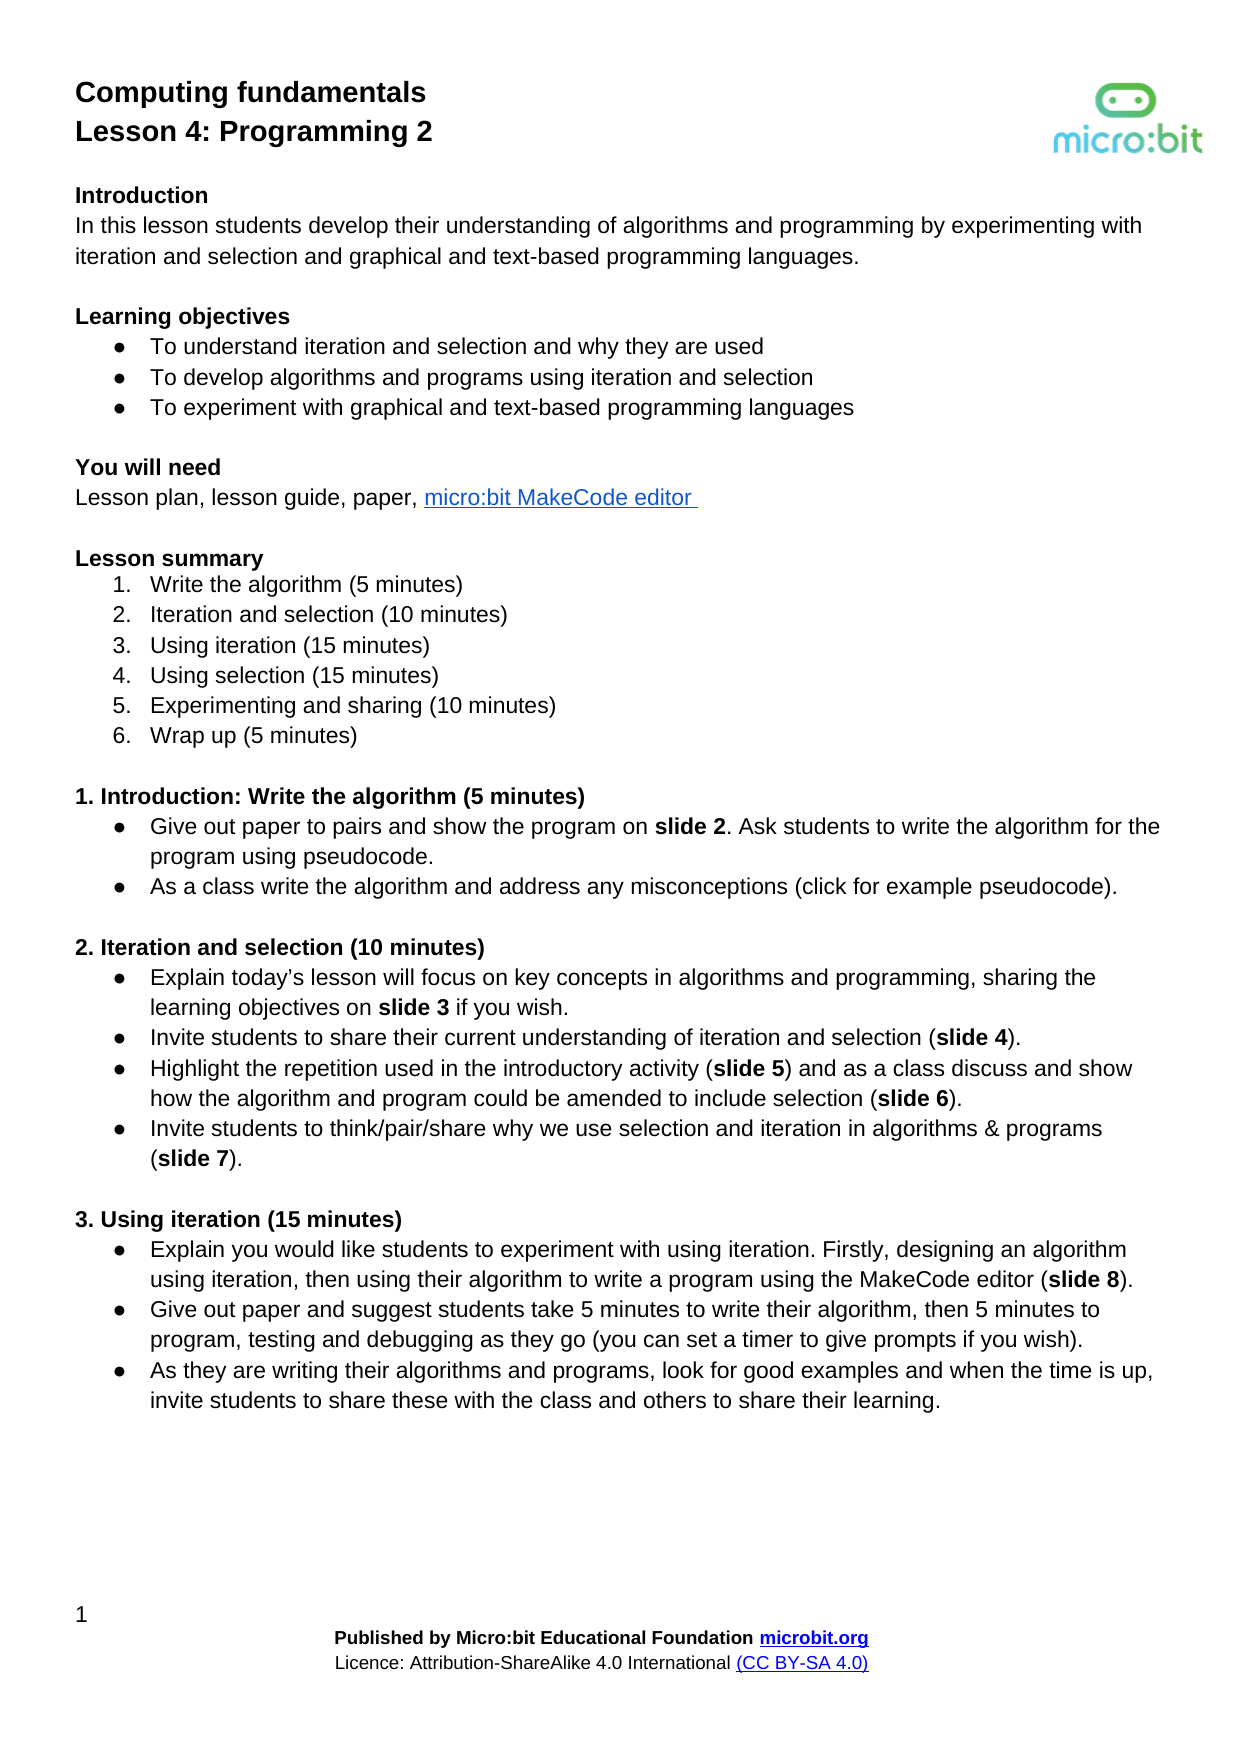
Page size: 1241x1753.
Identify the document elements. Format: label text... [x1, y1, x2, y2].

list To develop algorithms and programs using iteration and selection [112, 363, 1165, 390]
list Wrap up (5 minutes) [112, 722, 1165, 748]
list Invite students to think/pair/share why we use selection and iteration in algorithms & programs (slide 7). [112, 1115, 1165, 1171]
text Lesson summary [75, 545, 1165, 571]
text 1. Introduction: Write the algorithm (5 minutes) [75, 783, 1165, 809]
text 2. Iteration and selection (10 minutes) [75, 934, 1165, 960]
list Write the algorithm (5 minutes) [112, 571, 1165, 597]
list Invite students to share their current understanding of iteration and selection (slide 4). [112, 1024, 1165, 1051]
text Computing fundamentals Lesson 4: Programming 2 [75, 75, 1165, 147]
list Give out paper and suggest students take 5 minutes to write their algorithm, then 5 minutes to program, testing and debugging as they go (you can set a timer to give prompts if you wish). [112, 1296, 1165, 1353]
list Highlight the repetition used in the introductory activity (slide 5) and as a class discuss and show how the algorithm and program could be amended to include selection (slide 6). [112, 1054, 1165, 1111]
list Experimenting and sharing (10 minutes) [112, 692, 1165, 718]
list Give out paper to pairs and show the program on slide 2. Ask students to write the algorithm for the program using pseudocode. [112, 813, 1165, 869]
list To experiment with graphical and text-based programming languages [112, 394, 1165, 420]
text In this lesson students develop their understanding of algorithms and programming by experimenting with iteration and selection and graphical and text-based programming languages. [75, 212, 1165, 269]
list Explain today’s lesson will focus on key concepts in algorithms and programming, sharing the learning objectives on slide 3 if you wish. [112, 964, 1165, 1020]
text Introduction [75, 182, 1165, 209]
list Using selection (15 minutes) [112, 662, 1165, 688]
list Using iteration (15 minutes) [112, 632, 1165, 658]
text Lesson plan, lesson guide, paper, micro:bit MakeCode editor [75, 484, 1165, 511]
list As a class write the algorithm and address any misconceptions (click for example pseudocode). [112, 873, 1165, 899]
list As they are writing their algorithms and programs, look for good examples and when the time is up, invite students to share these with the class and others to share their learning. [112, 1357, 1165, 1413]
picture [1053, 78, 1203, 154]
text Learning objectives [75, 303, 1165, 329]
text 3. Using iteration (15 minutes) [75, 1206, 1165, 1232]
list To understand iteration and selection and why they are used [112, 333, 1165, 360]
list Explain you would like students to experiment with using iteration. Firstly, designing an algorithm using iteration, then using their algorithm to write a program using the MakeCode editor (slide 8). [112, 1236, 1165, 1292]
list Iteration and selection (10 minutes) [112, 601, 1165, 628]
text You will need [75, 454, 1165, 481]
